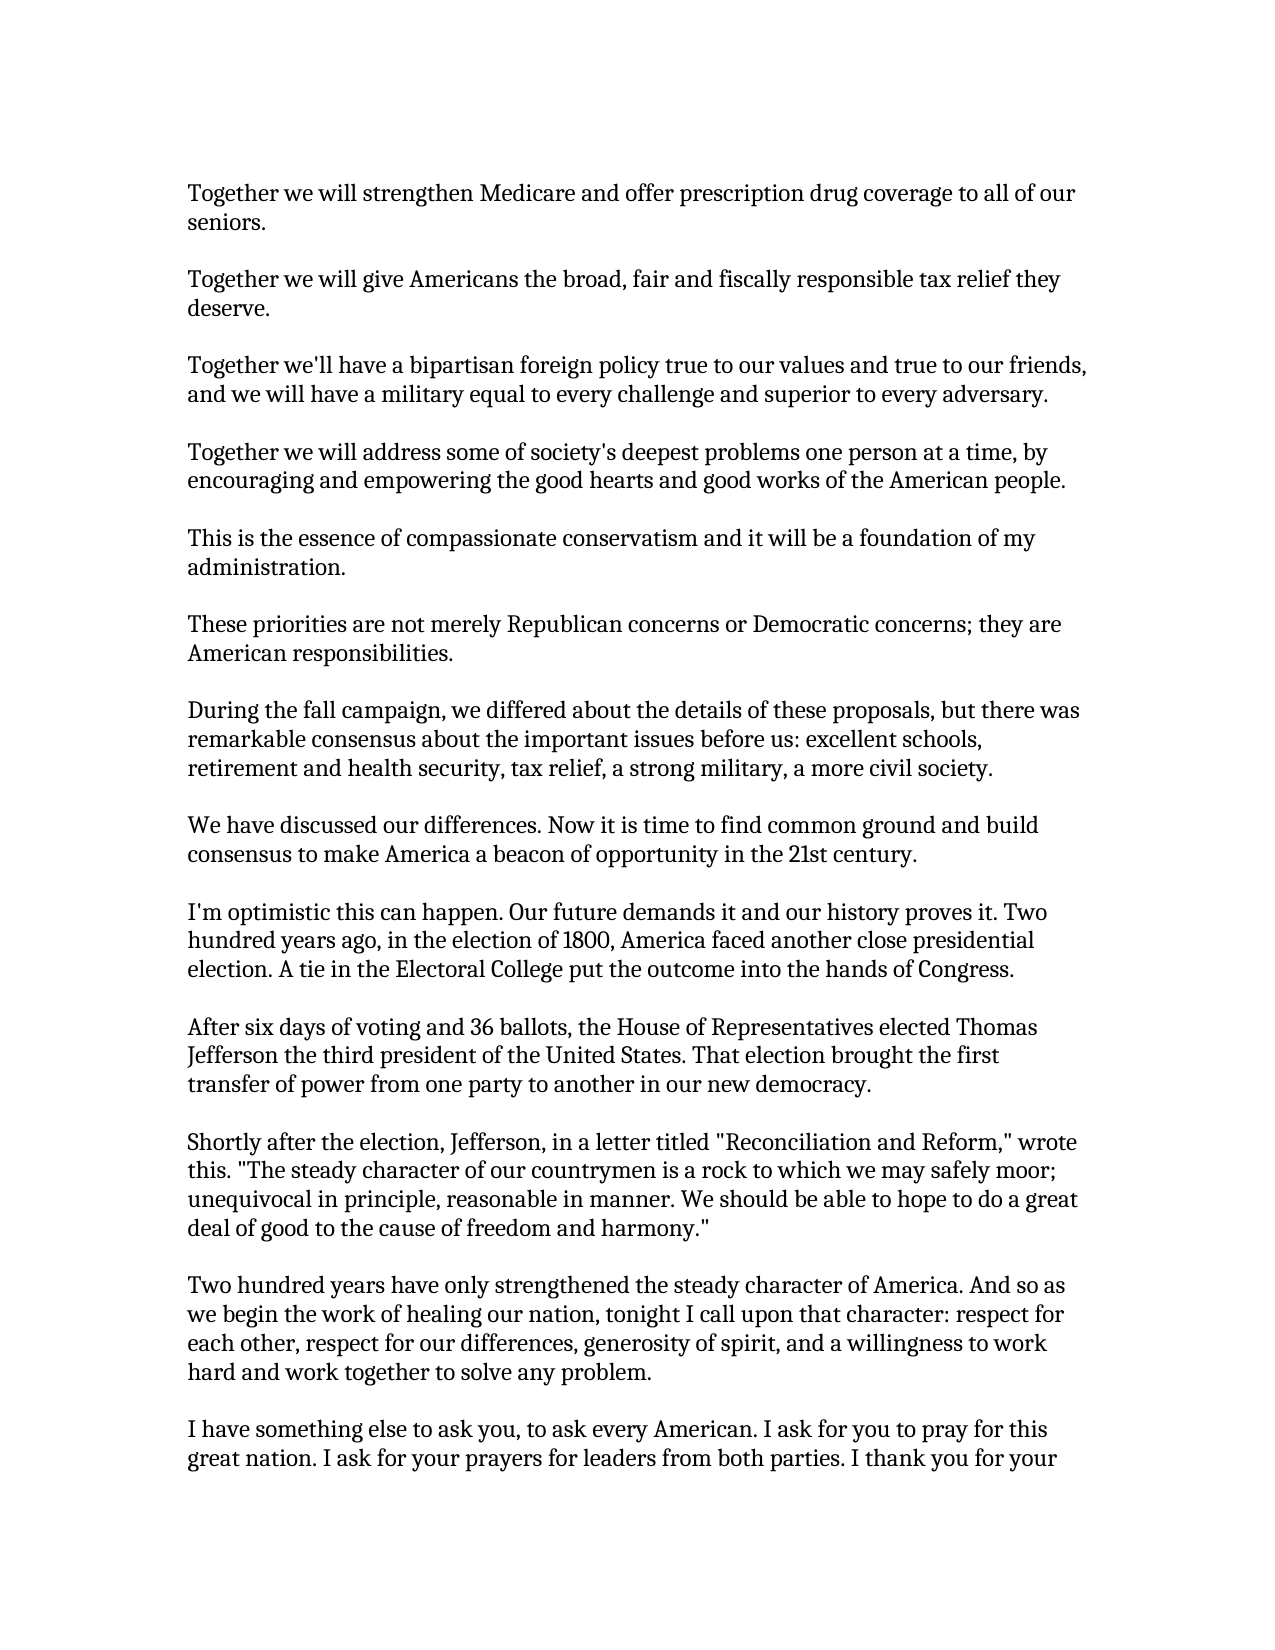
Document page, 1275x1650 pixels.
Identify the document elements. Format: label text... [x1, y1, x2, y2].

text During the fall campaign, we differed about the details of these proposals, but there was remarkable consensus about the important issues before us: excellent schools, retirement and health security, tax relief, a strong military, a more civil society. [187, 696, 1087, 782]
text These priorities are not merely Republican concerns or Democratic concerns; they are American responsibilities. [187, 610, 1087, 667]
text Together we'll have a bipartisan foreign policy true to our values and true to our friends, and we will have a military equal to every challenge and superior to every adversary. [187, 351, 1087, 409]
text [187, 1415, 1087, 1472]
text Together we will address some of society's deepest problems one person at a time, by encouraging and empowering the good hearts and good works of the American people. [187, 437, 1087, 495]
text This is the essence of compassionate conservatism and it will be a foundation of my administration. [187, 524, 1087, 581]
text We have discussed our differences. Now it is time to find common ground and build consensus to make America a beacon of opportunity in the 21st century. [187, 811, 1087, 869]
text I'm optimistic this can happen. Our future demands it and our history proves it. Two hundred years ago, in the election of 1800, America faced another close presidential election. A tie in the Electoral College put the outcome into the hands of Congress. [187, 897, 1087, 984]
text Together we will give Americans the broad, fair and fiscally responsible tax relief they deserve. [187, 265, 1087, 322]
text Shortly after the election, Jefferson, in a letter titled "Reconciliation and Reform," wrote this. "The steady character of our countrymen is a rock to which we may safely moor; unequivocal in principle, reasonable in manner. We should be able to hope to do a great deal of good to the cause of freedom and harmony." [187, 1127, 1087, 1242]
text Together we will strengthen Medicare and offer prescription drug coverage to all of our seniors. [187, 179, 1087, 236]
text Two hundred years have only strengthened the steady character of America. And so as we begin the work of healing our nation, tonight I call upon that character: respect for each other, respect for our differences, generosity of spirit, and a willingness to work hard and work together to solve any problem. [187, 1271, 1087, 1386]
text After six days of voting and 36 ballots, the House of Representatives elected Thomas Jefferson the third president of the United States. That election brought the first transfer of power from one party to another in our new democracy. [187, 1012, 1087, 1099]
